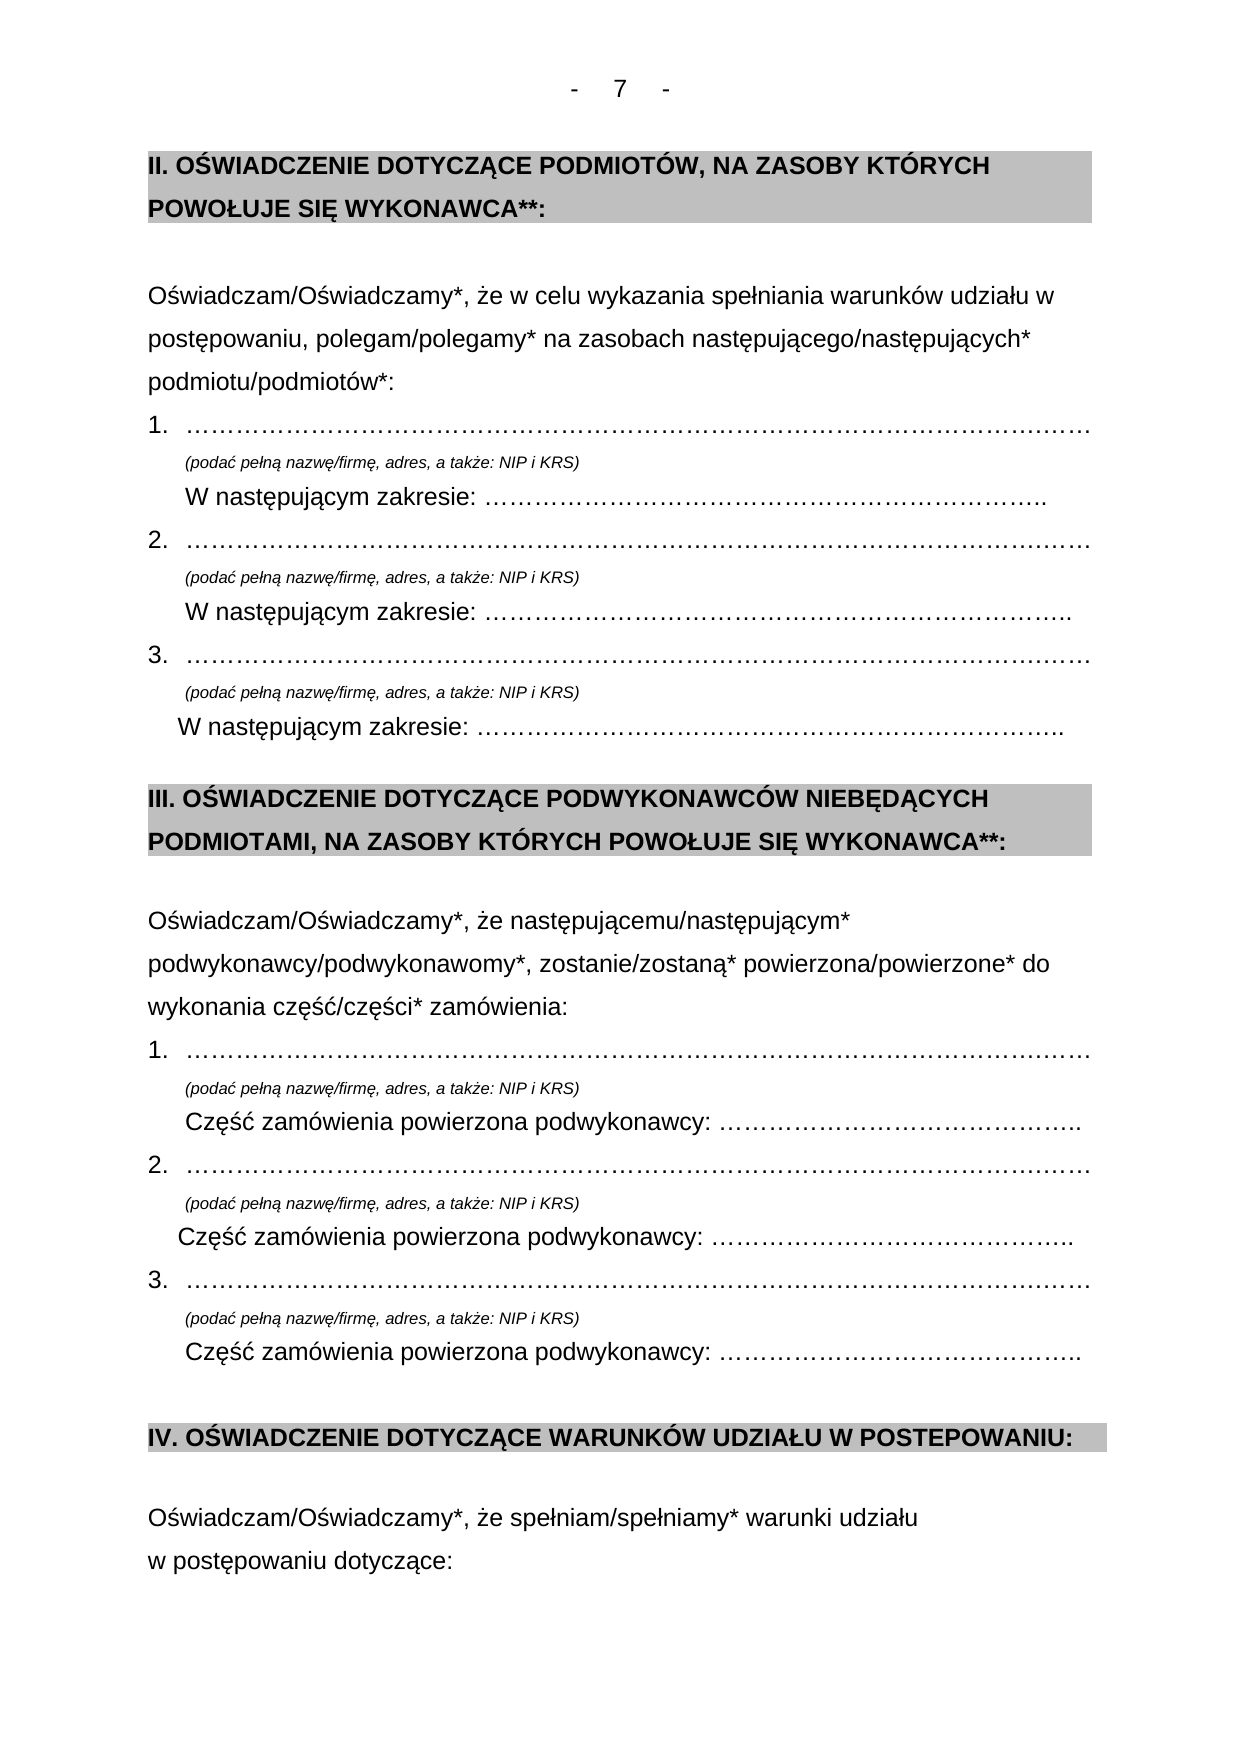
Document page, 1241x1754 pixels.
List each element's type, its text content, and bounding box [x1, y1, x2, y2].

text (podać pełną nazwę/firmę, adres, a także: NIP i KRS) [185, 1308, 1092, 1328]
list ………………………………………………………………………………………….…… [148, 640, 1092, 669]
text (podać pełną nazwę/firmę, adres, a także: NIP i KRS) [185, 1078, 1092, 1098]
text W następującym zakresie: ………………………………………………………….. [185, 482, 1092, 511]
text Część zamówienia powierzona podwykonawcy: …………………………………….. [185, 1107, 1092, 1136]
text (podać pełną nazwę/firmę, adres, a także: NIP i KRS) [185, 453, 1092, 472]
text W następującym zakresie: …………………………………………………………….. [177, 712, 1092, 741]
list ………………………………………………………………………………………….…… [148, 1150, 1092, 1179]
text (podać pełną nazwę/firmę, adres, a także: NIP i KRS) [185, 683, 1092, 702]
list ………………………………………………………………………………………….…… [148, 1265, 1092, 1294]
list ………………………………………………………………………………………….…… [148, 410, 1092, 439]
text Część zamówienia powierzona podwykonawcy: …………………………………….. [185, 1337, 1092, 1366]
text Część zamówienia powierzona podwykonawcy: …………………………………….. [177, 1222, 1092, 1251]
text (podać pełną nazwę/firmę, adres, a także: NIP i KRS) [185, 568, 1092, 587]
text Oświadczam/Oświadczamy*, że w celu wykazania spełniania warunków udziału w postępowaniu, polegam/polegamy* na zasobach następującego/następujących* podmiotu/podmiotów*: [148, 281, 1092, 396]
list ………………………………………………………………………………………….…… [148, 525, 1092, 554]
text II. OŚWIADCZENIE DOTYCZĄCE PODMIOTÓW, NA ZASOBY KTÓRYCH POWOŁUJE SIĘ WYKONAWCA**: [148, 151, 1092, 223]
text III. OŚWIADCZENIE DOTYCZĄCE PODWYKONAWCÓW NIEBĘDĄCYCH PODMIOTAMI, NA ZASOBY KTÓRYCH POWOŁUJE SIĘ WYKONAWCA**: [148, 784, 1092, 856]
list ………………………………………………………………………………………….…… [148, 1035, 1092, 1064]
text (podać pełną nazwę/firmę, adres, a także: NIP i KRS) [185, 1193, 1092, 1213]
text W następującym zakresie: …………………………………………………………….. [185, 597, 1092, 626]
text Oświadczam/Oświadczamy*, że spełniam/spełniamy* warunki udziału w postępowaniu dotyczące: [148, 1502, 1092, 1574]
text Oświadczam/Oświadczamy*, że następującemu/następującym* podwykonawcy/podwykonawomy*, zostanie/zostaną* powierzona/powierzone* do wykonania część/części* zamówienia: [148, 906, 1092, 1021]
text IV. OŚWIADCZENIE DOTYCZĄCE WARUNKÓW UDZIAŁU W POSTEPOWANIU: [148, 1423, 1107, 1452]
